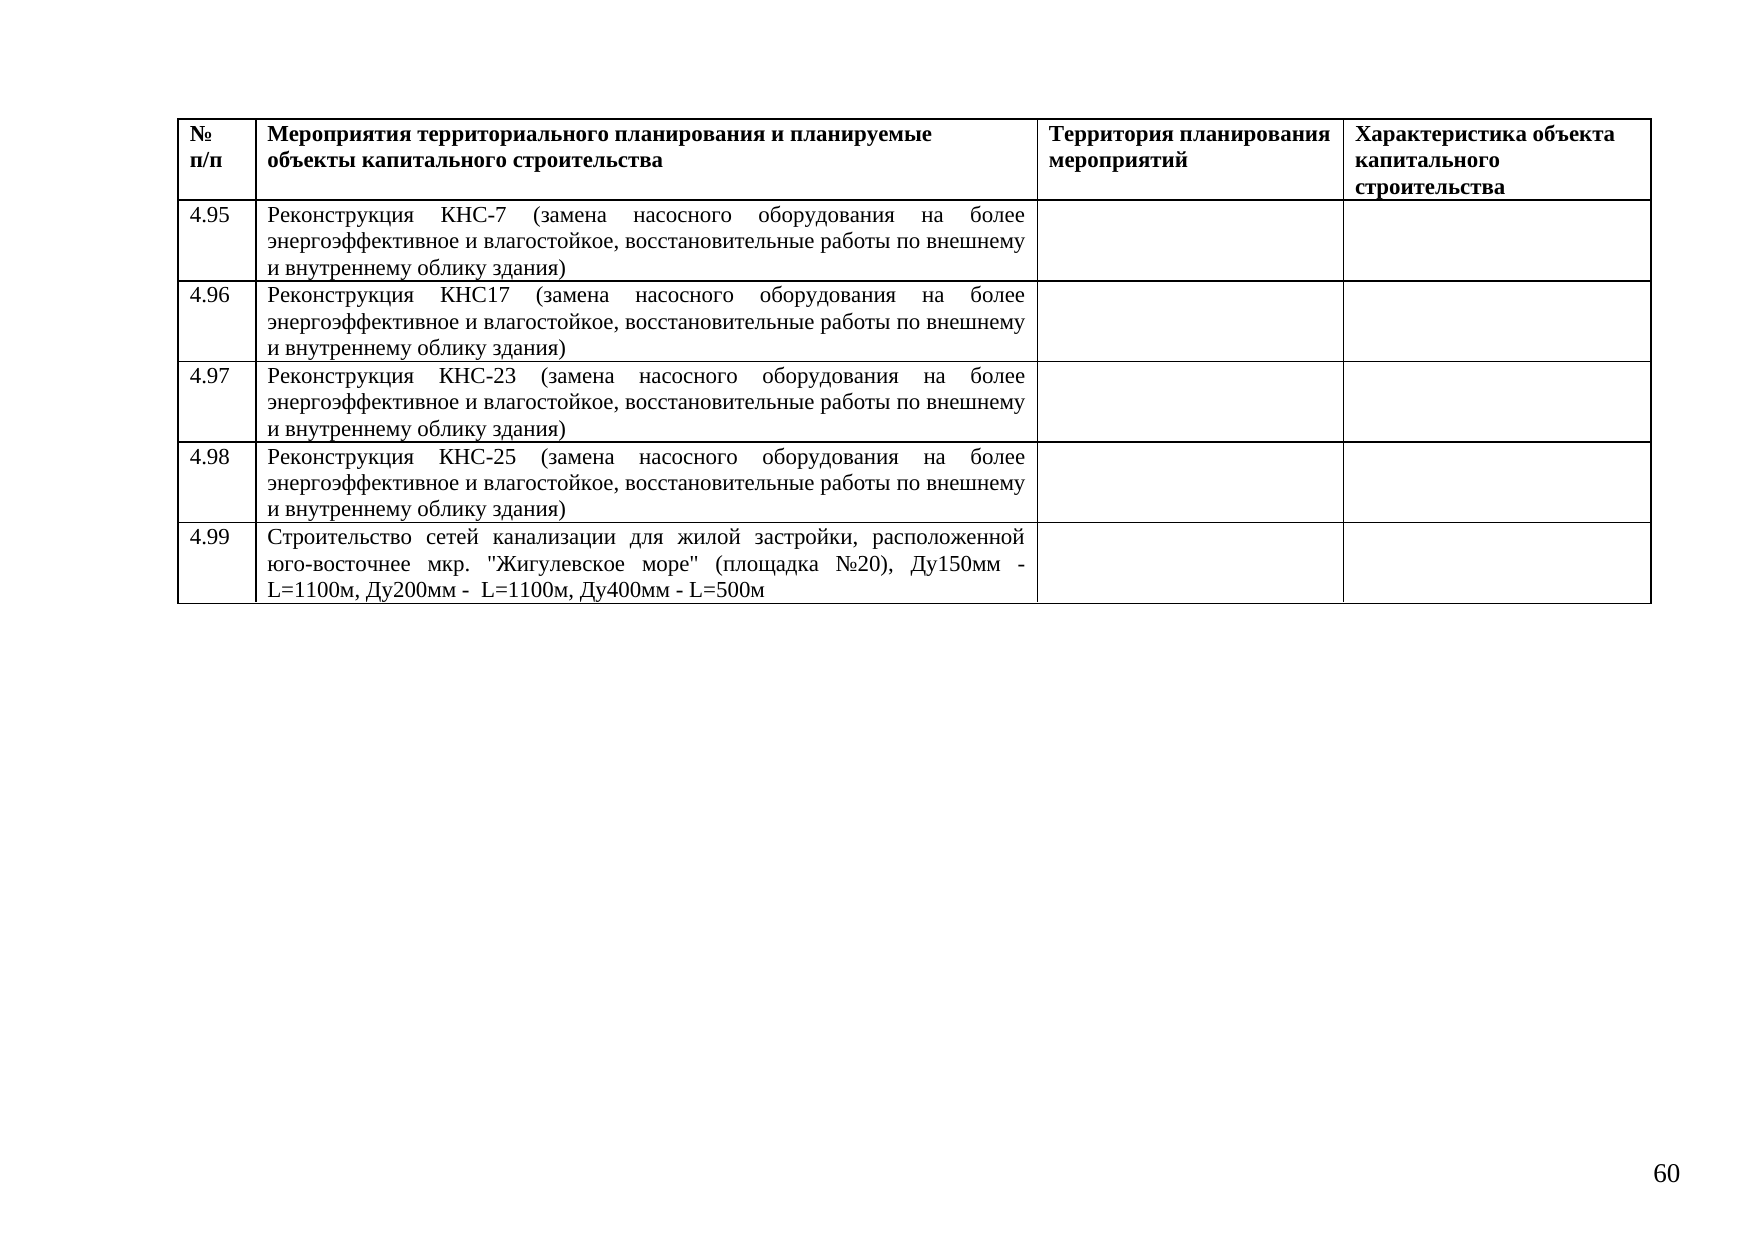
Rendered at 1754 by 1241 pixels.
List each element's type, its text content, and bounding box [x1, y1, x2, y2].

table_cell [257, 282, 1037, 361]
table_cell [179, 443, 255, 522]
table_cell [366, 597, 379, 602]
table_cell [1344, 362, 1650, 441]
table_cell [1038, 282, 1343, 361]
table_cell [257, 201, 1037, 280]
table_header № п/п [179, 120, 255, 199]
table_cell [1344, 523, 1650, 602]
table_header Характеристика объекта капитального строительства [1344, 120, 1650, 199]
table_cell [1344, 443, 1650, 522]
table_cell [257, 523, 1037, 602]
table_header Мероприятия территориального планирования и планируемые объекты капитального строительства [257, 120, 1037, 199]
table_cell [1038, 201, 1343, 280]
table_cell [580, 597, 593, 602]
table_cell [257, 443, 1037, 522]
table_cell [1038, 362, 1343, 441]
table_header Территория планирования мероприятий [1038, 120, 1343, 199]
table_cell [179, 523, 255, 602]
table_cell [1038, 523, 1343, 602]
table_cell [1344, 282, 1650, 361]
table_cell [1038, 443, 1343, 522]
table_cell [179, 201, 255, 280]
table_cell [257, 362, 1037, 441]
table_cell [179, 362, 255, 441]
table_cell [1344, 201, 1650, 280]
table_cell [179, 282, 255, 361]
